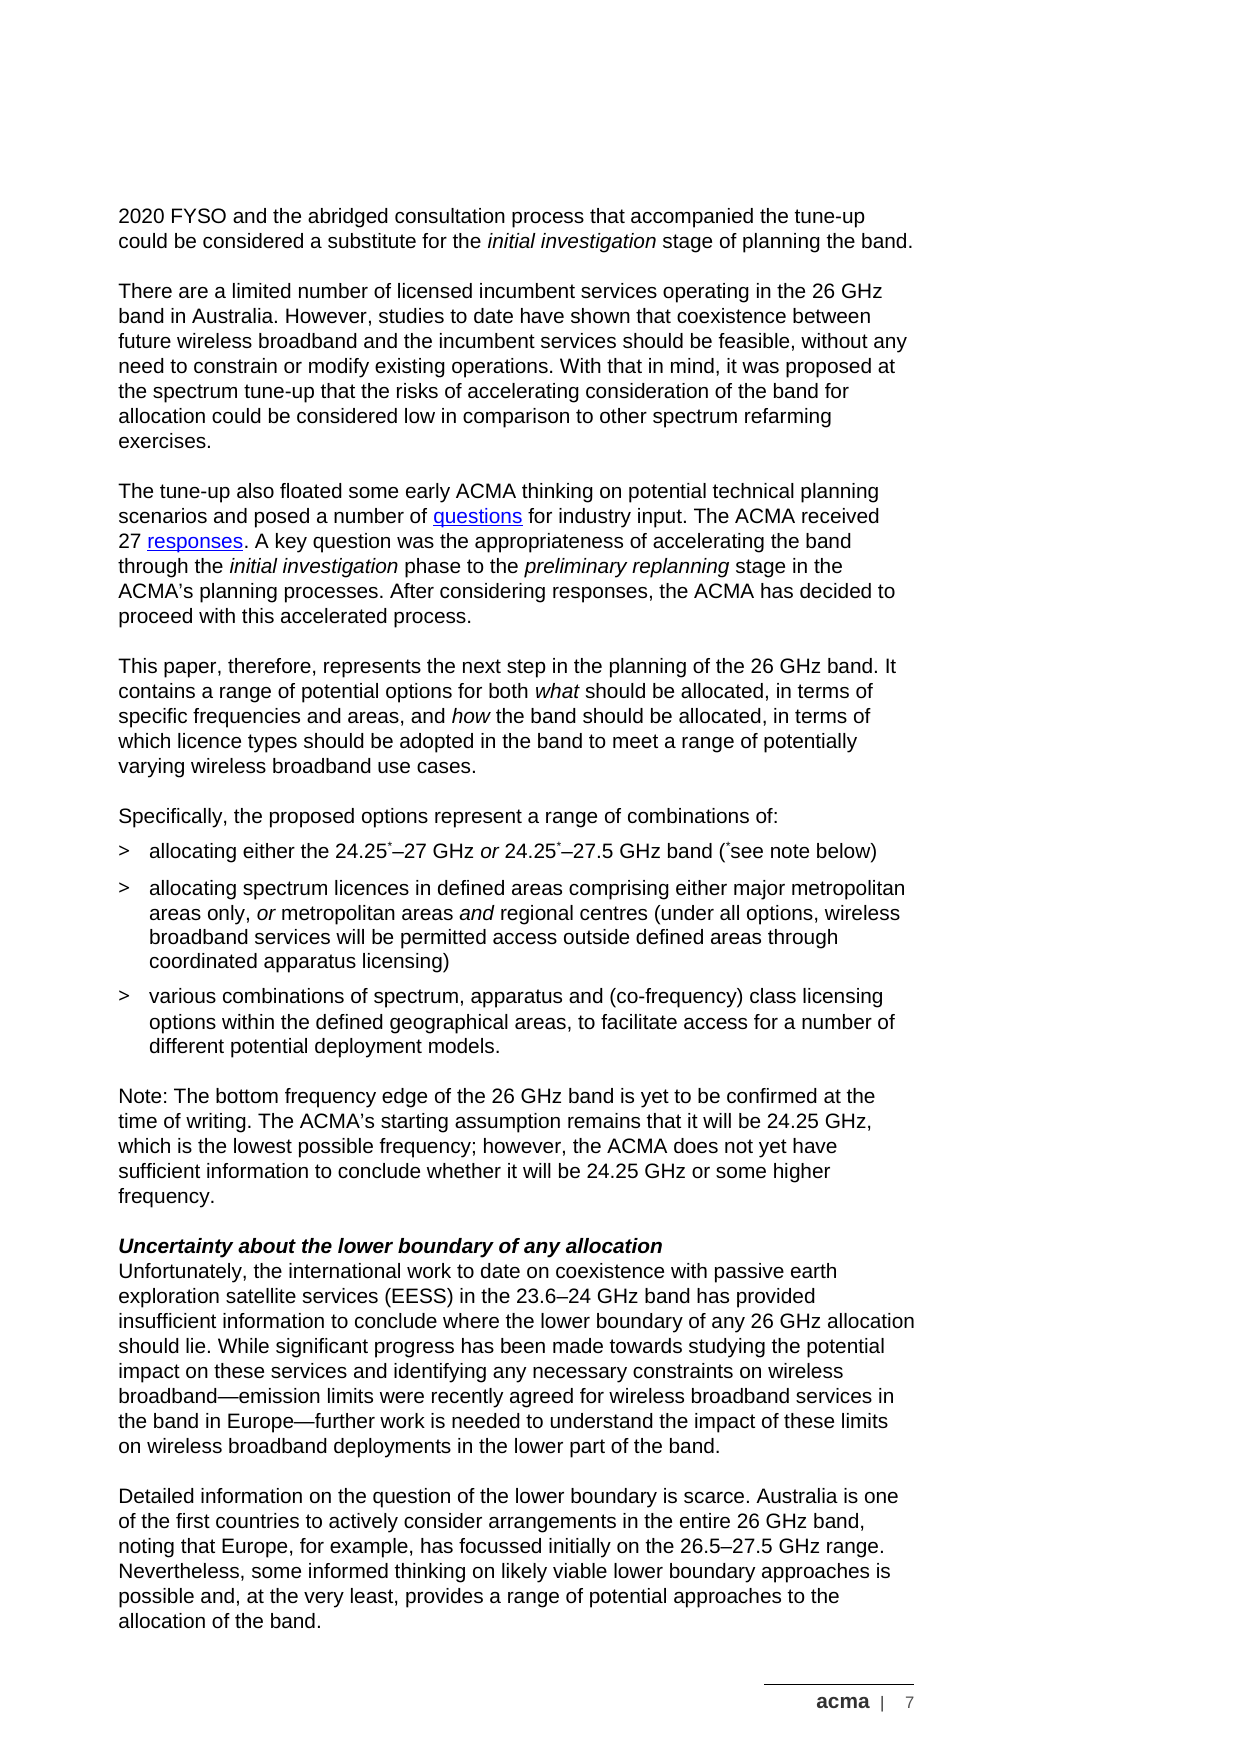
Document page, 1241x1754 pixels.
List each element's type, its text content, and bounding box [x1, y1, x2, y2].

list various combinations of spectrum, apparatus and (co-frequency) class licensing options within the defined geographical areas, to facilitate access for a number of different potential deployment models. [118, 981, 917, 1058]
list allocating spectrum licences in defined areas comprising either major metropolitan areas only, or metropolitan areas and regional centres (under all options, wireless broadband services will be permitted access outside defined areas through coordinated apparatus licensing) [118, 873, 917, 973]
text Specifically, the proposed options represent a range of combinations of: [118, 803, 917, 828]
list allocating either the 24.25*–27 GHz or 24.25*–27.5 GHz band (*see note below) [118, 836, 917, 864]
text This paper, therefore, represents the next step in the planning of the 26 GHz band. It contains a range of potential options for both what should be allocated, in terms of specific frequencies and areas, and how the band should be allocated, in terms of which licence types should be adopted in the band to meet a range of potentially varying wireless broadband use cases. [118, 653, 917, 778]
text Detailed information on the question of the lower boundary is scarce. Australia is one of the first countries to actively consider arrangements in the entire 26 GHz band, noting that Europe, for example, has focussed initially on the 26.5–27.5 GHz range. Nevertheless, some informed thinking on likely viable lower boundary approaches is possible and, at the very least, provides a range of potential approaches to the allocation of the band. [118, 1483, 917, 1633]
text Uncertainty about the lower boundary of any allocation [118, 1233, 917, 1258]
text Unfortunately, the international work to date on coexistence with passive earth exploration satellite services (EESS) in the 23.6–24 GHz band has provided insufficient information to conclude where the lower boundary of any 26 GHz allocation should lie. While significant progress has been made towards studying the potential impact on these services and identifying any necessary constraints on wireless broadband—emission limits were recently agreed for wireless broadband services in the band in Europe—further work is needed to understand the impact of these limits on wireless broadband deployments in the lower part of the band. [118, 1258, 917, 1458]
text The tune-up also floated some early ACMA thinking on potential technical planning scenarios and posed a number of questions for industry input. The ACMA received 27 responses. A key question was the appropriateness of accelerating the band through the initial investigation phase to the preliminary replanning stage in the ACMA’s planning processes. After considering responses, the ACMA has decided to proceed with this accelerated process. [118, 478, 917, 628]
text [118, 203, 917, 253]
text There are a limited number of licensed incumbent services operating in the 26 GHz band in Australia. However, studies to date have shown that coexistence between future wireless broadband and the incumbent services should be feasible, without any need to constrain or modify existing operations. With that in mind, it was proposed at the spectrum tune-up that the risks of accelerating consideration of the band for allocation could be considered low in comparison to other spectrum refarming exercises. [118, 278, 917, 453]
text Note: The bottom frequency edge of the 26 GHz band is yet to be confirmed at the time of writing. The ACMA’s starting assumption remains that it will be 24.25 GHz, which is the lowest possible frequency; however, the ACMA does not yet have sufficient information to conclude whether it will be 24.25 GHz or some higher frequency. [118, 1083, 917, 1208]
